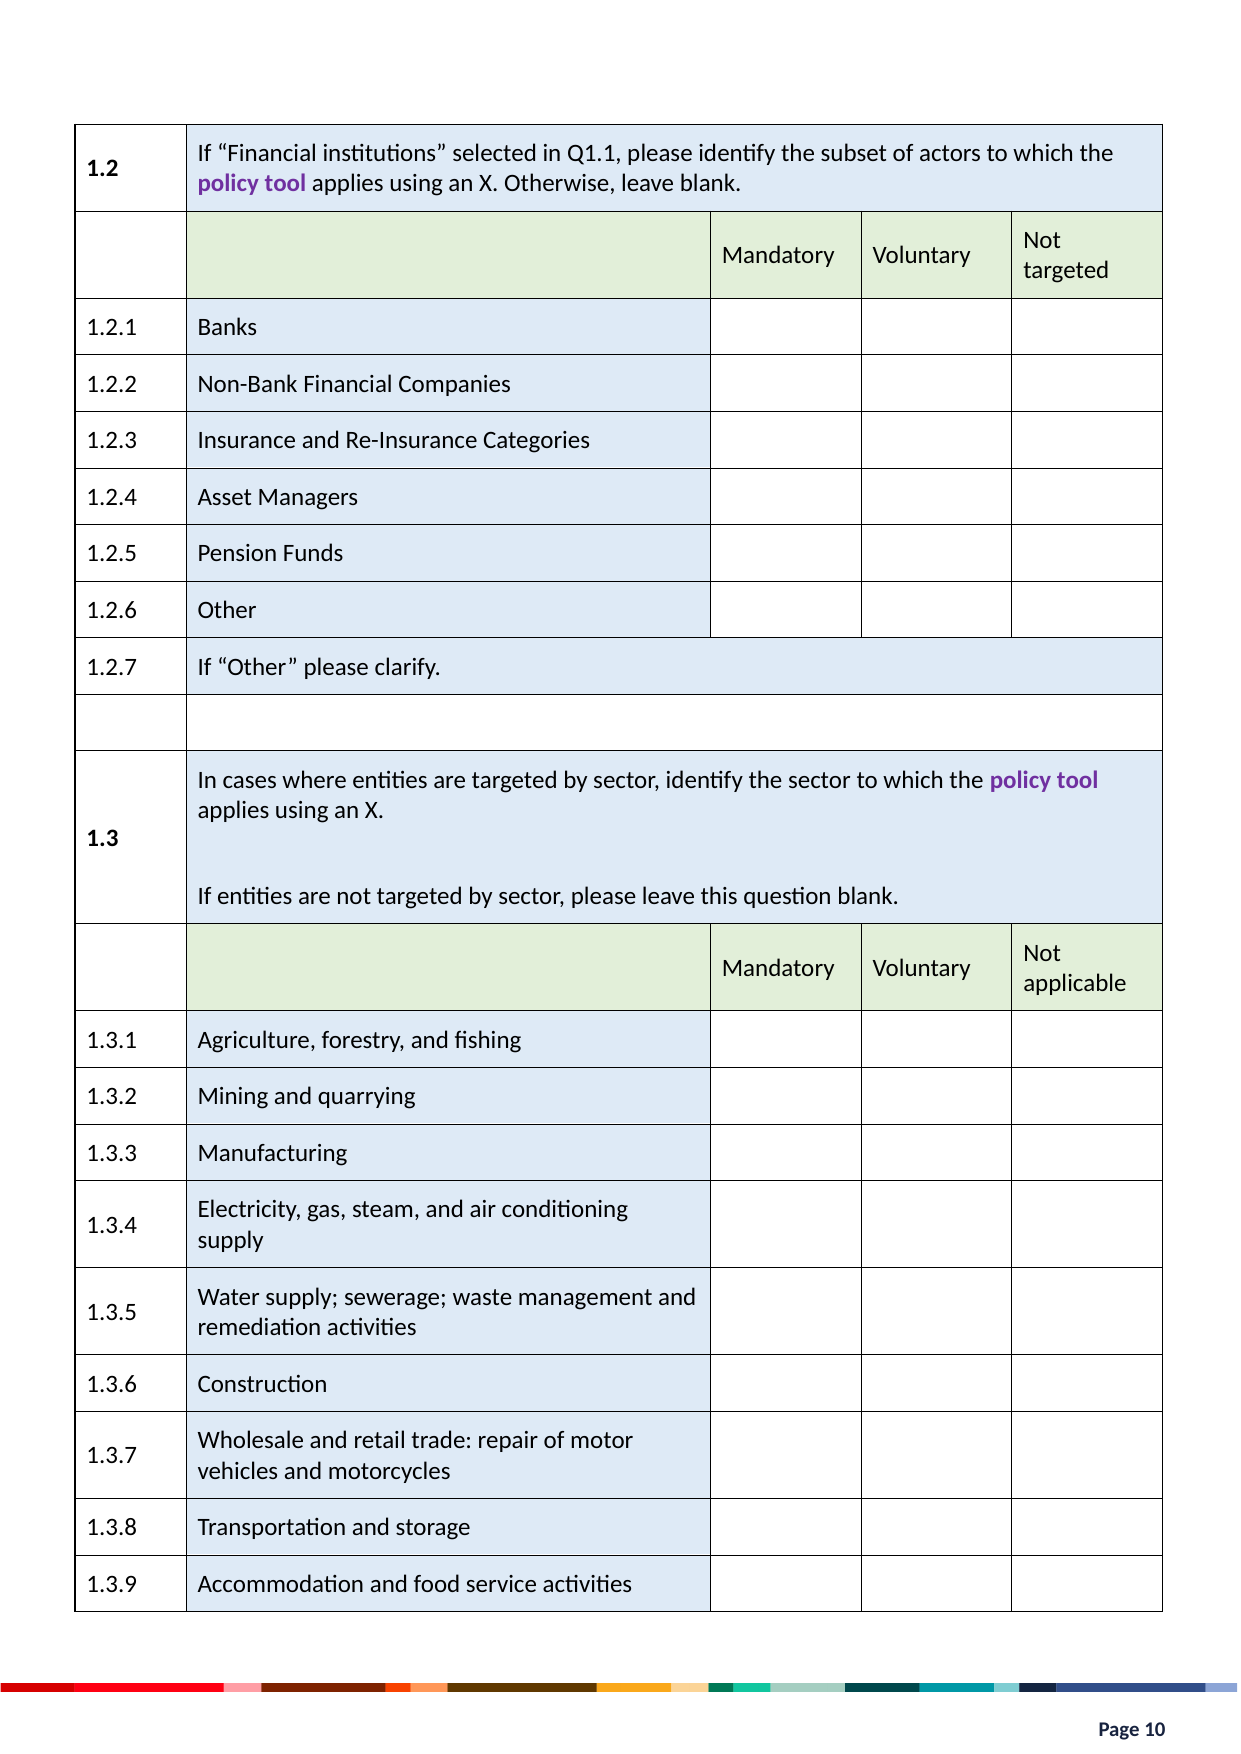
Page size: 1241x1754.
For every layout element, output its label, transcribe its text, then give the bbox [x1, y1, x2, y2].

table_cell [711, 582, 861, 637]
table_cell Manufacturing [187, 1125, 710, 1180]
table_cell 1.2.2 [76, 355, 186, 411]
table_cell Banks [187, 299, 710, 354]
table_cell 1.3.1 [76, 1011, 186, 1067]
table_cell 1.2.5 [76, 525, 186, 581]
table_cell Electricity, gas, steam, and air conditioning supply [187, 1181, 710, 1267]
table_cell [1012, 299, 1162, 354]
table_cell [711, 355, 861, 411]
table_cell 1.3.7 [76, 1412, 186, 1498]
table_cell [1012, 1499, 1162, 1554]
table_cell [862, 1556, 1011, 1611]
table_cell Mandatory [711, 212, 861, 298]
table_cell [862, 1181, 1011, 1267]
table_cell [1012, 1355, 1162, 1411]
table_cell If “Other” please clarify. [187, 638, 1162, 694]
table_cell [76, 924, 186, 1010]
table_cell [711, 525, 861, 581]
table_cell Not targeted [1012, 212, 1162, 298]
table_cell [711, 1125, 861, 1180]
table_cell 1.3.3 [76, 1125, 186, 1180]
table_cell 1.3.2 [76, 1068, 186, 1123]
table_cell Water supply; sewerage; waste management and remediation activities [187, 1268, 710, 1354]
table_cell 1.2.4 [76, 469, 186, 524]
table_cell [711, 1181, 861, 1267]
table_cell [862, 1125, 1011, 1180]
table_cell Mandatory [711, 924, 861, 1010]
table_cell 1.3.6 [76, 1355, 186, 1411]
table_cell [1012, 525, 1162, 581]
table_cell [1012, 1412, 1162, 1498]
table_cell 1.2.7 [76, 638, 186, 694]
table_cell Asset Managers [187, 469, 710, 524]
table_cell [711, 1499, 861, 1554]
table_cell [76, 695, 186, 750]
table_cell [1012, 1068, 1162, 1123]
table_cell [862, 1412, 1011, 1498]
table_cell [862, 299, 1011, 354]
table_cell Transportation and storage [187, 1499, 710, 1554]
table_cell 1.3.5 [76, 1268, 186, 1354]
table_cell Voluntary [862, 924, 1011, 1010]
table_cell [1012, 1181, 1162, 1267]
table_cell [1012, 1011, 1162, 1067]
picture [0, 1683, 1236, 1692]
table_cell [711, 469, 861, 524]
table_cell Insurance and Re-Insurance Categories [187, 412, 710, 467]
table_cell In cases where entities are targeted by sector, identify the sector to which the policy tool applies using an X. If entities are not targeted by sector, please leave this question blank. [187, 751, 1162, 923]
table_cell 1.2 [76, 125, 186, 211]
table_cell [711, 299, 861, 354]
table_cell 1.3 [76, 751, 186, 923]
table_cell Not applicable [1012, 924, 1162, 1010]
table_cell Construction [187, 1355, 710, 1411]
table_cell Accommodation and food service activities [187, 1556, 710, 1611]
table_cell [187, 695, 1162, 750]
table_cell Non-Bank Financial Companies [187, 355, 710, 411]
table_cell [711, 1355, 861, 1411]
table_cell 1.3.4 [76, 1181, 186, 1267]
table_cell [1012, 412, 1162, 467]
table_cell [862, 355, 1011, 411]
table_cell [711, 1556, 861, 1611]
table_cell [711, 1068, 861, 1123]
table_cell [711, 1268, 861, 1354]
table_cell [1012, 582, 1162, 637]
table_cell 1.3.8 [76, 1499, 186, 1554]
table_cell [862, 1068, 1011, 1123]
table_cell [862, 525, 1011, 581]
table_cell Wholesale and retail trade: repair of motor vehicles and motorcycles [187, 1412, 710, 1498]
table_cell Pension Funds [187, 525, 710, 581]
table_cell [711, 412, 861, 467]
table_cell 1.3.9 [76, 1556, 186, 1611]
table_cell Mining and quarrying [187, 1068, 710, 1123]
table_cell [1012, 1556, 1162, 1611]
table_cell [862, 1011, 1011, 1067]
table_cell [76, 212, 186, 298]
table_cell [187, 924, 710, 1010]
table_cell [862, 1499, 1011, 1554]
table_cell [187, 212, 710, 298]
table_cell [711, 1011, 861, 1067]
table_cell If “Financial institutions” selected in Q1.1, please identify the subset of actors to which the policy tool applies using an X. Otherwise, leave blank. [187, 125, 1162, 211]
table_cell Voluntary [862, 212, 1011, 298]
table_cell [1012, 469, 1162, 524]
table_cell [862, 412, 1011, 467]
table_cell [862, 1268, 1011, 1354]
table_cell 1.2.6 [76, 582, 186, 637]
table_cell Agriculture, forestry, and fishing [187, 1011, 710, 1067]
table_cell [1012, 1125, 1162, 1180]
table_cell [862, 582, 1011, 637]
table_cell 1.2.3 [76, 412, 186, 467]
table_cell [1012, 355, 1162, 411]
table_cell Other [187, 582, 710, 637]
table_cell [862, 1355, 1011, 1411]
table_cell [862, 469, 1011, 524]
table_cell [711, 1412, 861, 1498]
table_cell [1012, 1268, 1162, 1354]
table_cell 1.2.1 [76, 299, 186, 354]
